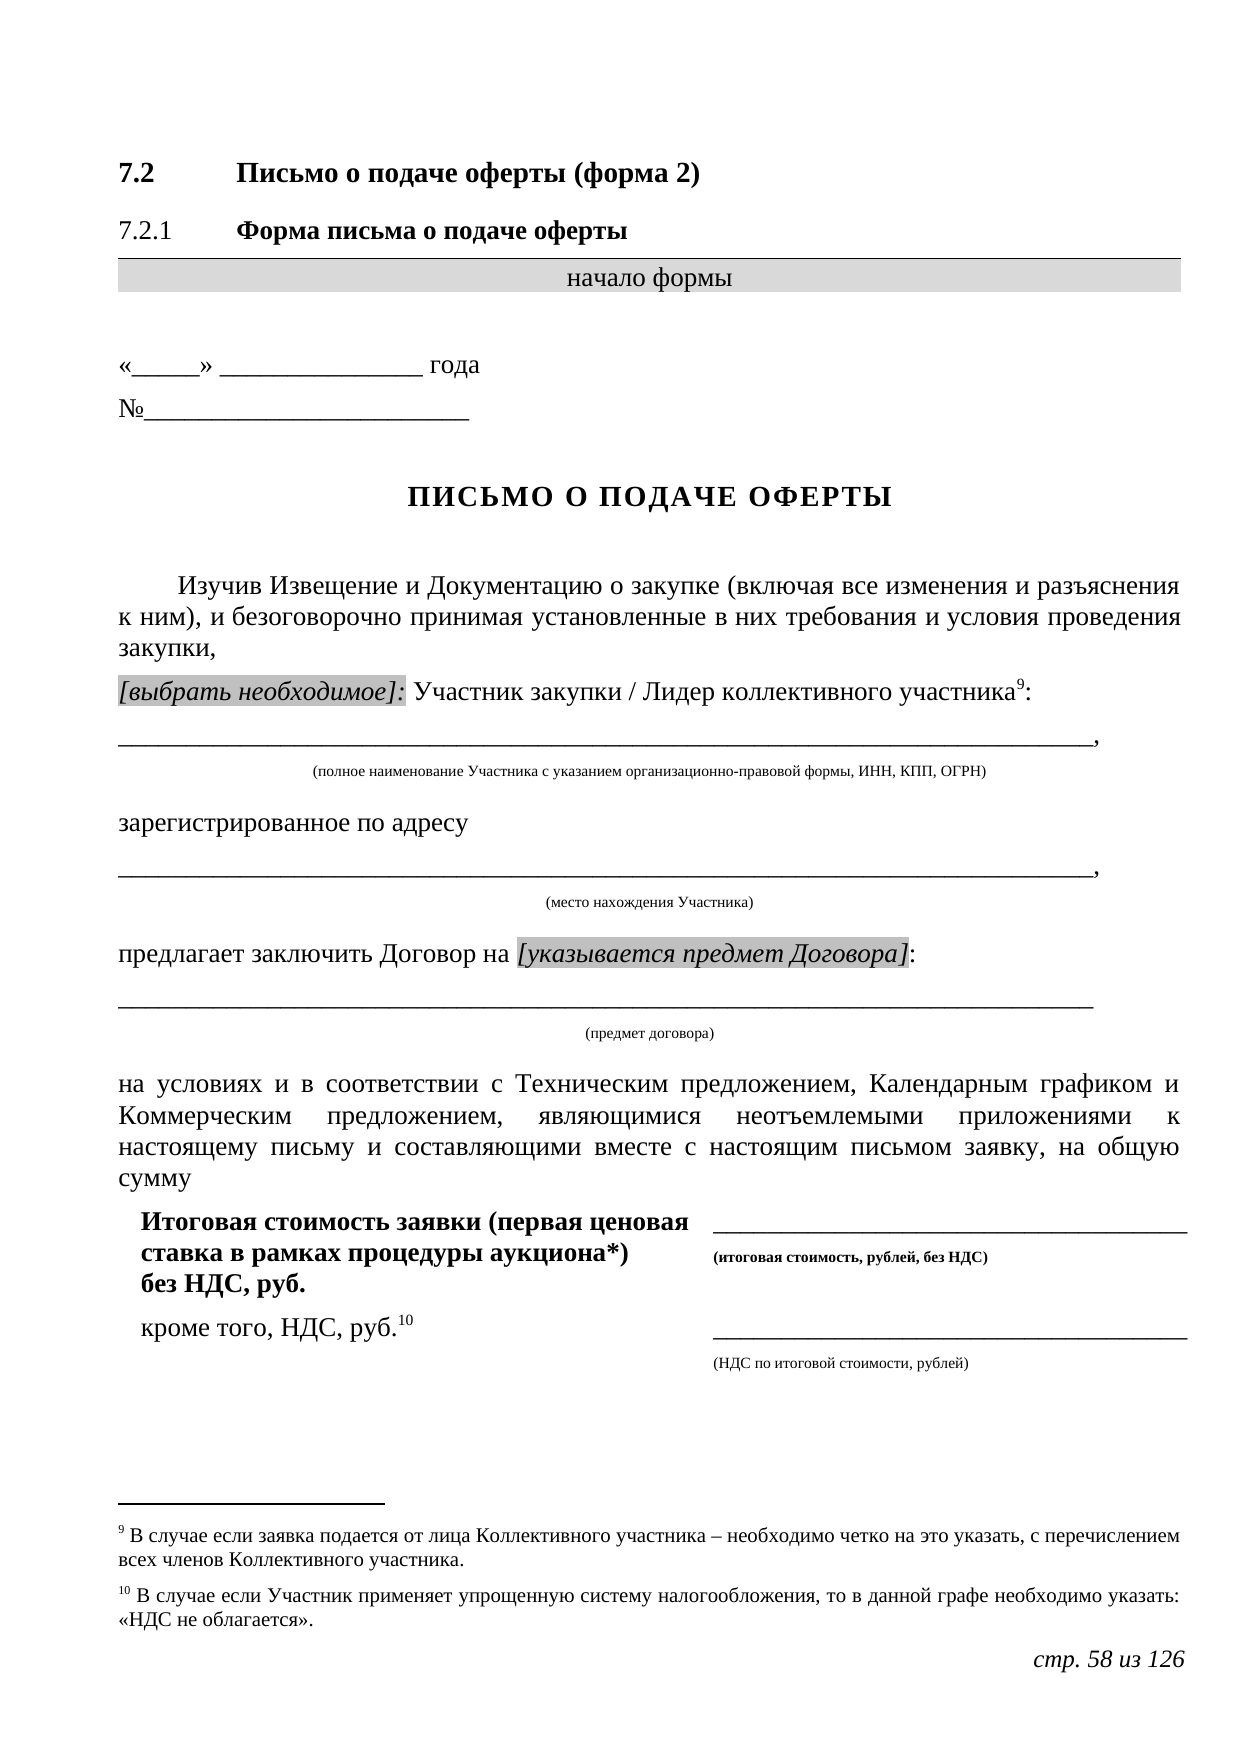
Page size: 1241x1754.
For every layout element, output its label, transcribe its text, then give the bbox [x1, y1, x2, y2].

text ________________________________________________________________________, [118, 718, 1181, 749]
table_cell ___________________________________ (НДС по итоговой стоимости, рублей) [702, 1298, 1204, 1385]
text (место нахождения Участника) [118, 893, 1181, 924]
text (полное наименование Участника с указанием организационно-правовой формы, ИНН, КПП, ОГРН) [118, 762, 1181, 793]
table_header Итоговая стоимость заявки (первая ценовая ставка в рамках процедуры аукциона*) без НДС, руб. [129, 1192, 702, 1298]
table_cell кроме того, НДС, руб. [129, 1298, 702, 1385]
text ________________________________________________________________________, [118, 849, 1181, 881]
subtitle Письмо о подаче оферты (форма 2) [118, 156, 1181, 189]
table_header ___________________________________ (итоговая стоимость, рублей, без НДС) [702, 1192, 1204, 1298]
text Форма письма о подаче оферты [118, 214, 1181, 245]
text предлагает заключить Договор на [указывается предмет Договора]: [909, 937, 1181, 968]
text на условиях и в соответствии с Техническим предложением, Календарным графиком и Коммерческим предложением, являющимися неотъемлемыми приложениями к настоящему письму и составляющими вместе с настоящим письмом заявку, на общую сумму [118, 1068, 1181, 1192]
text [выбрать необходимое]: Участник закупки / Лидер коллективного участника: [406, 675, 1181, 706]
text Изучив Извещение и Документацию о закупке (включая все изменения и разъяснения к ним), и безоговорочно принимая установленные в них требования и условия проведения закупки, [118, 569, 1181, 662]
text начало формы [118, 259, 1181, 292]
text «_____» _______________ года [118, 348, 635, 379]
text зарегистрированное по адресу [118, 806, 1181, 837]
text ________________________________________________________________________ [118, 980, 1181, 1011]
text Письмо о подаче оферты [118, 479, 1181, 513]
text предлагает заключить Договор на [указывается предмет Договора]: [118, 937, 517, 968]
text (предмет договора) [118, 1024, 1181, 1055]
text №________________________ [118, 392, 635, 423]
